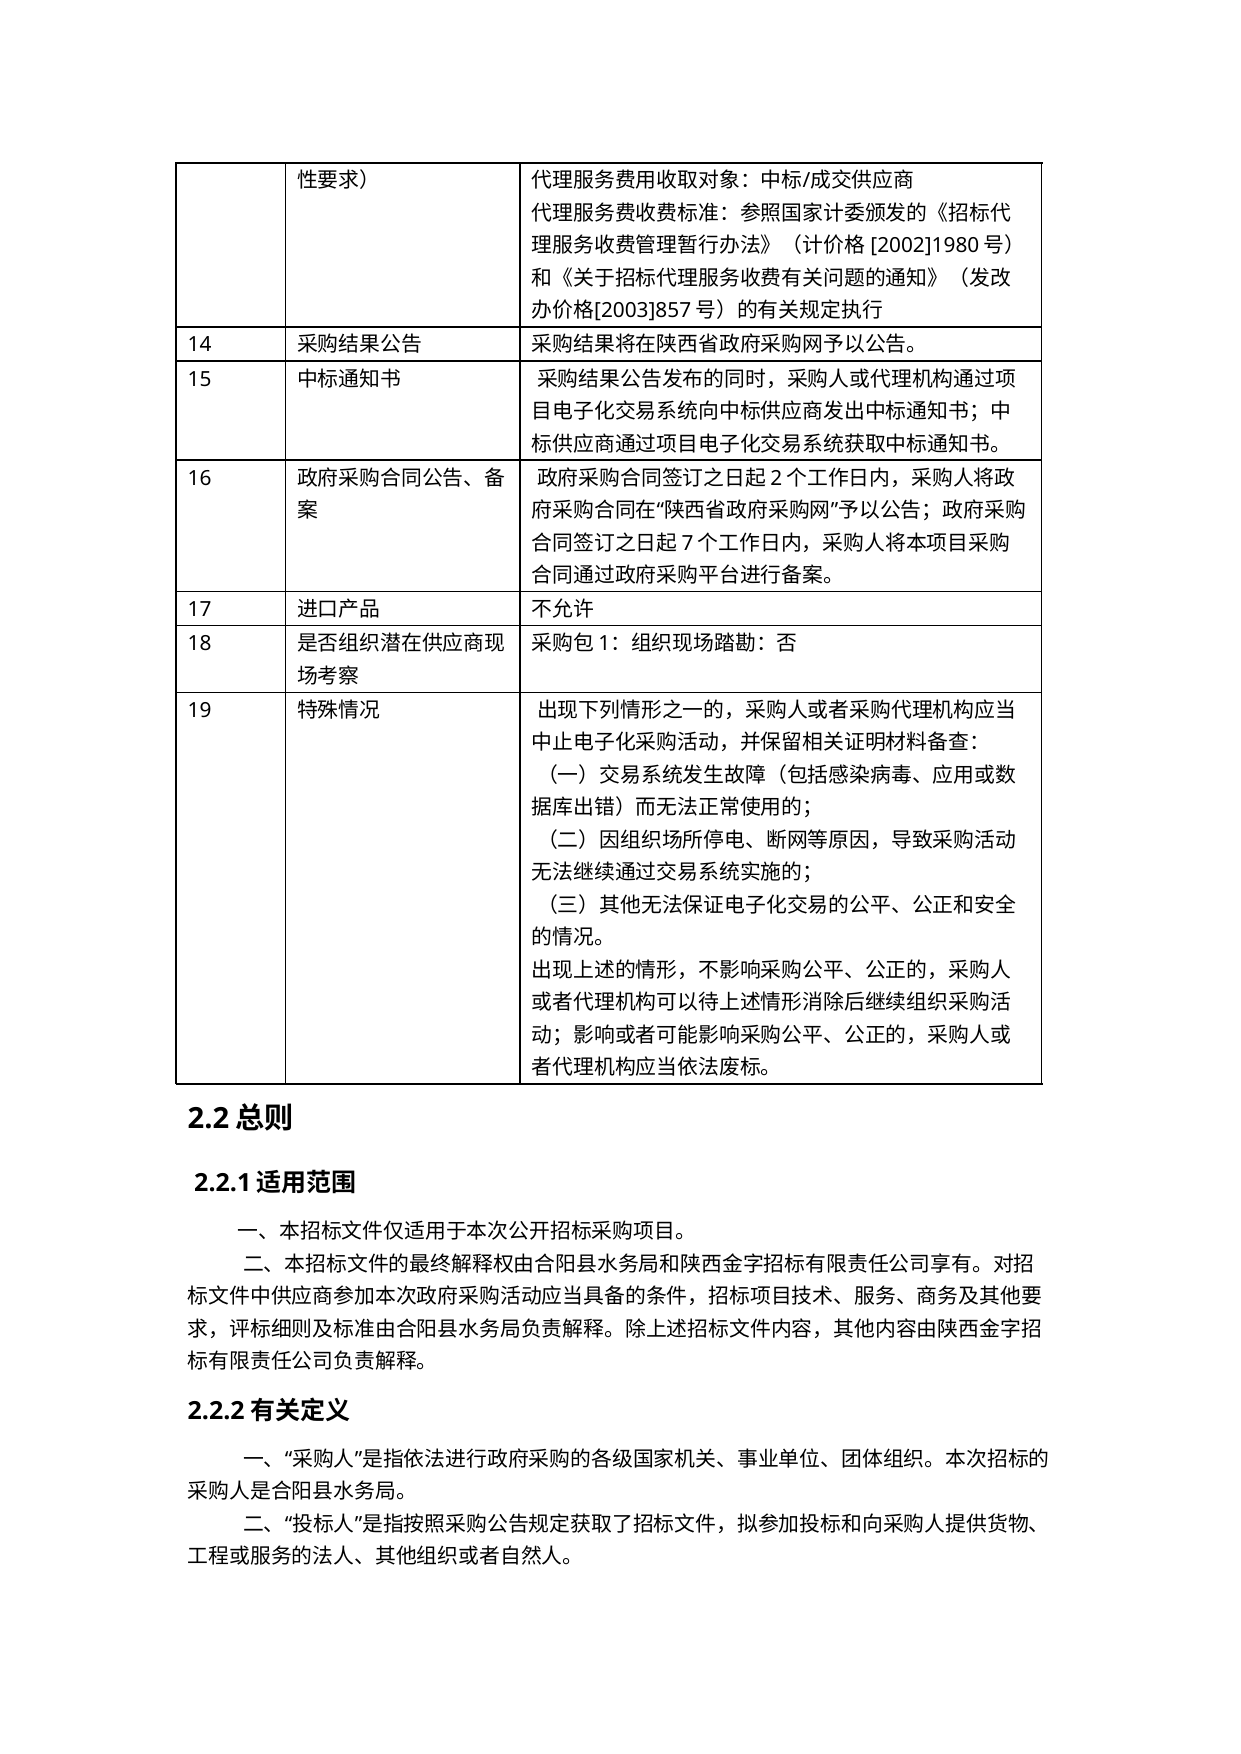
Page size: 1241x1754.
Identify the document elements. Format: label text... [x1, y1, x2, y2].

text 2.2.2有关定义 [187, 1377, 1053, 1442]
table_cell 14 [177, 328, 285, 360]
table_cell 进口产品 [286, 592, 519, 625]
table_cell 17 [177, 592, 285, 625]
table_cell 不允许 [521, 592, 1041, 625]
table_cell 18 [177, 626, 285, 691]
table_cell 采购结果公告 [286, 328, 519, 360]
text 2.2.1适用范围 [187, 1149, 1053, 1214]
table_cell 15 [177, 362, 285, 459]
table_cell 13 [177, 164, 285, 326]
table_cell 政府采购合同签订之日起2个工作日内，采购人将政府采购合同在“陕西省政府采购网”予以公告；政府采购合同签订之日起7个工作日内，采购人将本项目采购合同通过政府采购平台进行备案。 [521, 461, 1041, 591]
table_cell 16 [177, 461, 285, 591]
table_cell 是否组织潜在供应商现场考察 [286, 626, 519, 691]
text 二、本招标文件的最终解释权由合阳县水务局和陕西金字招标有限责任公司享有。对招标文件中供应商参加本次政府采购活动应当具备的条件，招标项目技术、服务、商务及其他要求，评标细则及标准由合阳县水务局负责解释。除上述招标文件内容，其他内容由陕西金字招标有限责任公司负责解释。 [187, 1247, 1053, 1377]
table_cell 中标通知书 [286, 362, 519, 459]
text 一、本招标文件仅适用于本次公开招标采购项目。 [187, 1214, 1053, 1247]
table_cell 政府采购合同公告、备案 [286, 461, 519, 591]
text 二、“投标人”是指按照采购公告规定获取了招标文件，拟参加投标和向采购人提供货物、工程或服务的法人、其他组织或者自然人。 [187, 1507, 1053, 1572]
text 2.2总则 [187, 1084, 1053, 1149]
table_cell 采购结果将在陕西省政府采购网予以公告。 [521, 328, 1041, 360]
table_cell 采购结果公告发布的同时，采购人或代理机构通过项目电子化交易系统向中标供应商发出中标通知书；中标供应商通过项目电子化交易系统获取中标通知书。 [521, 362, 1041, 459]
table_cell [521, 164, 1041, 326]
table_cell 19 [177, 693, 285, 1083]
table_cell 招标代理服务费（实质性要求） [286, 164, 519, 326]
table_cell 特殊情况 [286, 693, 519, 1083]
text 一、“采购人”是指依法进行政府采购的各级国家机关、事业单位、团体组织。本次招标的采购人是合阳县水务局。 [187, 1442, 1053, 1507]
table_cell 采购包1：组织现场踏勘：否 [521, 626, 1041, 691]
table_cell 出现下列情形之一的，采购人或者采购代理机构应当中止电子化采购活动，并保留相关证明材料备查： （一）交易系统发生故障（包括感染病毒、应用或数据库出错）而无法正常使用的； （二）因组织场所停电、断网等原因，导致采购活动无法继续通过交易系统实施的； （三）其他无法保证电子化交易的公平、公正和安全的情况。 出现上述的情形，不影响采购公平、公正的，采购人或者代理机构可以待上述情形消除后继续组织采购活动；影响或者可能影响采购公平、公正的，采购人或者代理机构应当依法废标。 [521, 693, 1041, 1083]
